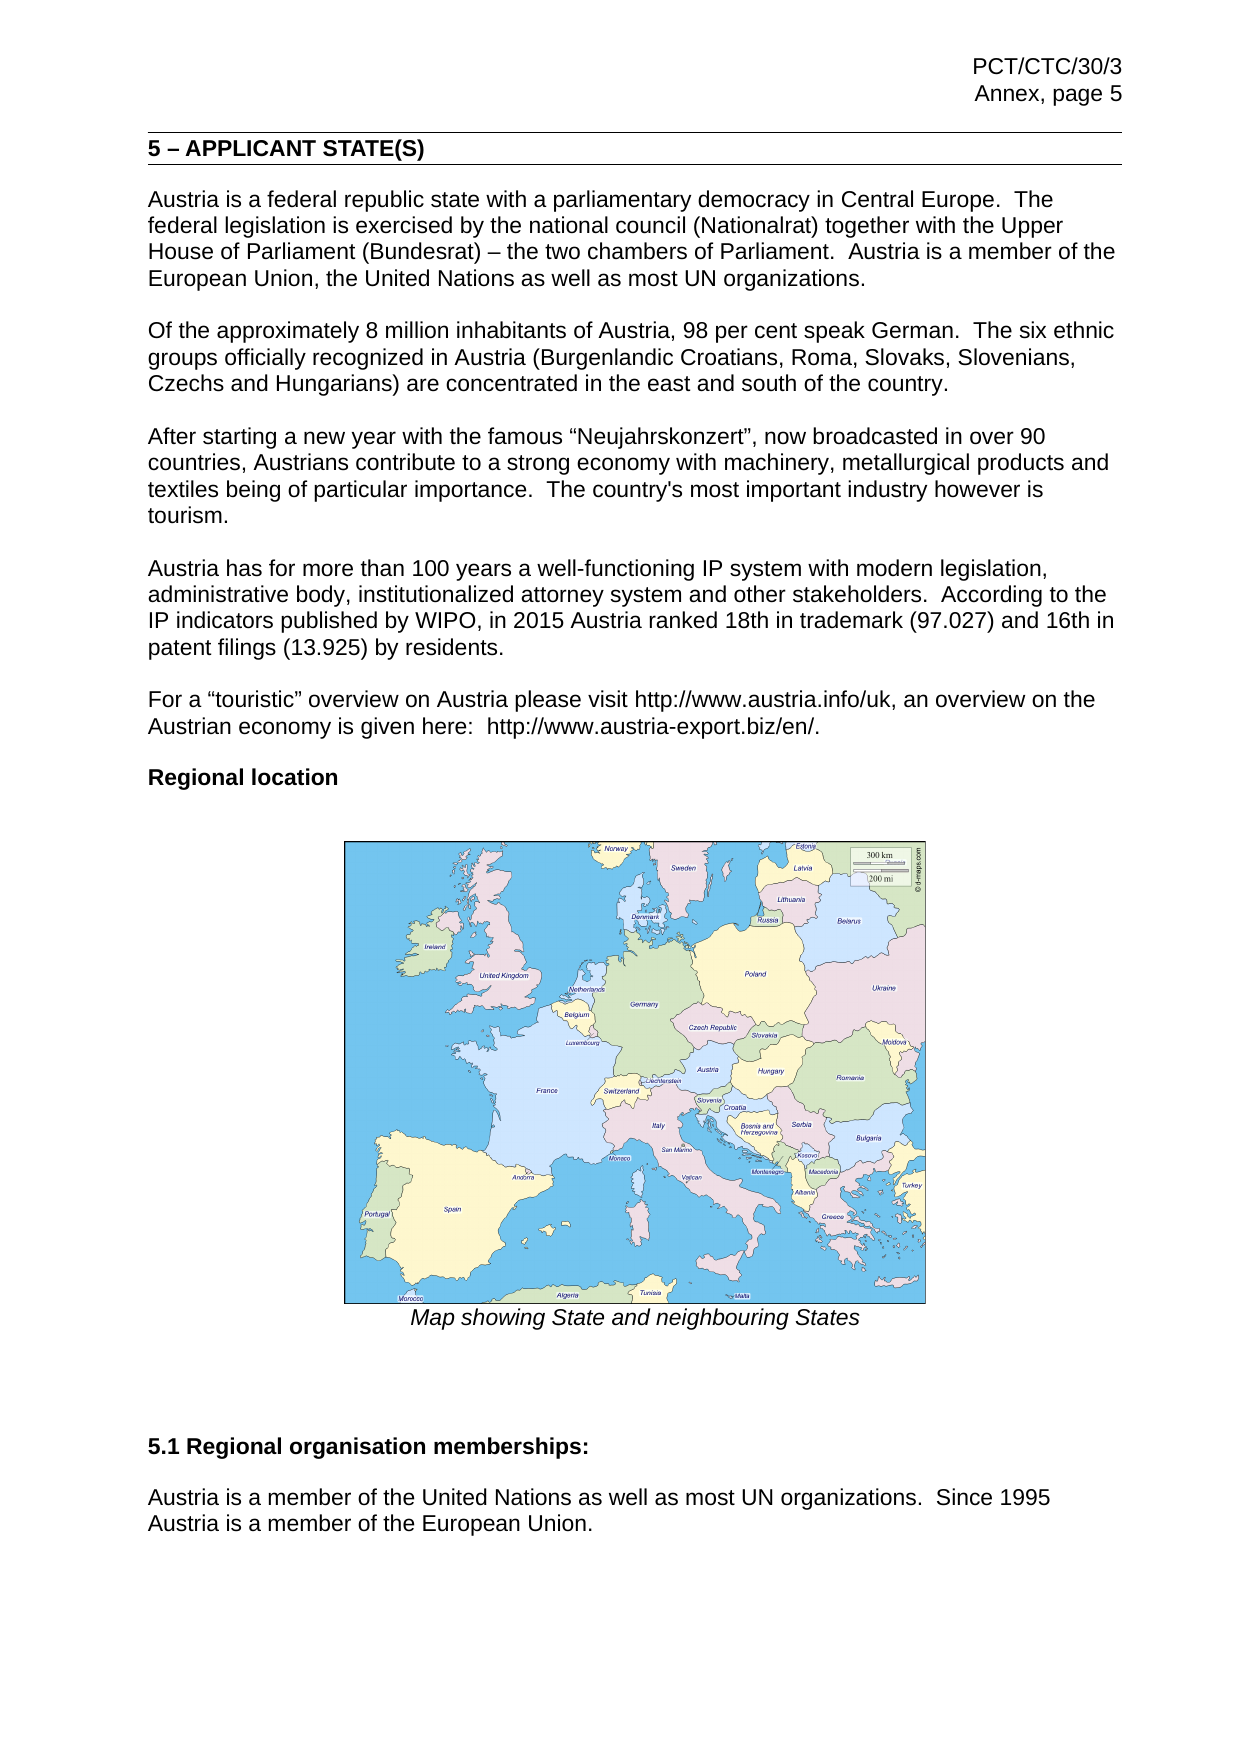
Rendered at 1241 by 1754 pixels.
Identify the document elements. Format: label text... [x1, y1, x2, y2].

text For a “touristic” overview on Austria please visit http://www.austria.info/uk, an overview on the Austrian economy is given here: http://www.austria-export.biz/en/. [148, 686, 1122, 739]
text Map showing State and neighbouring States [148, 1304, 1122, 1330]
subtitle 5 – Applicant State(s) [148, 133, 1122, 164]
subtitle 5.1 Regional organisation memberships: [148, 1433, 1122, 1459]
text Austria has for more than 100 years a well-functioning IP system with modern legislation, administrative body, institutionalized attorney system and other stakeholders. According to the IP indicators published by WIPO, in 2015 Austria ranked 18th in trademark (97.027) and 16th in patent filings (13.925) by residents. [148, 554, 1122, 660]
picture [344, 841, 926, 1304]
text Austria is a federal republic state with a parliamentary democracy in Central Europe. The federal legislation is exercised by the national council (Nationalrat) together with the Upper House of Parliament (Bundesrat) – the two chambers of Parliament. Austria is a member of the European Union, the United Nations as well as most UN organizations. Of the approximately 8 million inhabitants of Austria, 98 per cent speak German. The six ethnic groups officially recognized in Austria (Burgenlandic Croatians, Roma, Slovaks, Slovenians, Czechs and Hungarians) are concentrated in the east and south of the country. [148, 186, 1122, 396]
text Austria is a member of the United Nations as well as most UN organizations. Since 1995 Austria is a member of the European Union. [148, 1484, 1122, 1537]
subtitle Regional location [148, 764, 1122, 790]
text After starting a new year with the famous “Neujahrskonzert”, now broadcasted in over 90 countries, Austrians contribute to a strong economy with machinery, metallurgical products and textiles being of particular importance. The country's most important industry however is tourism. [148, 423, 1122, 528]
